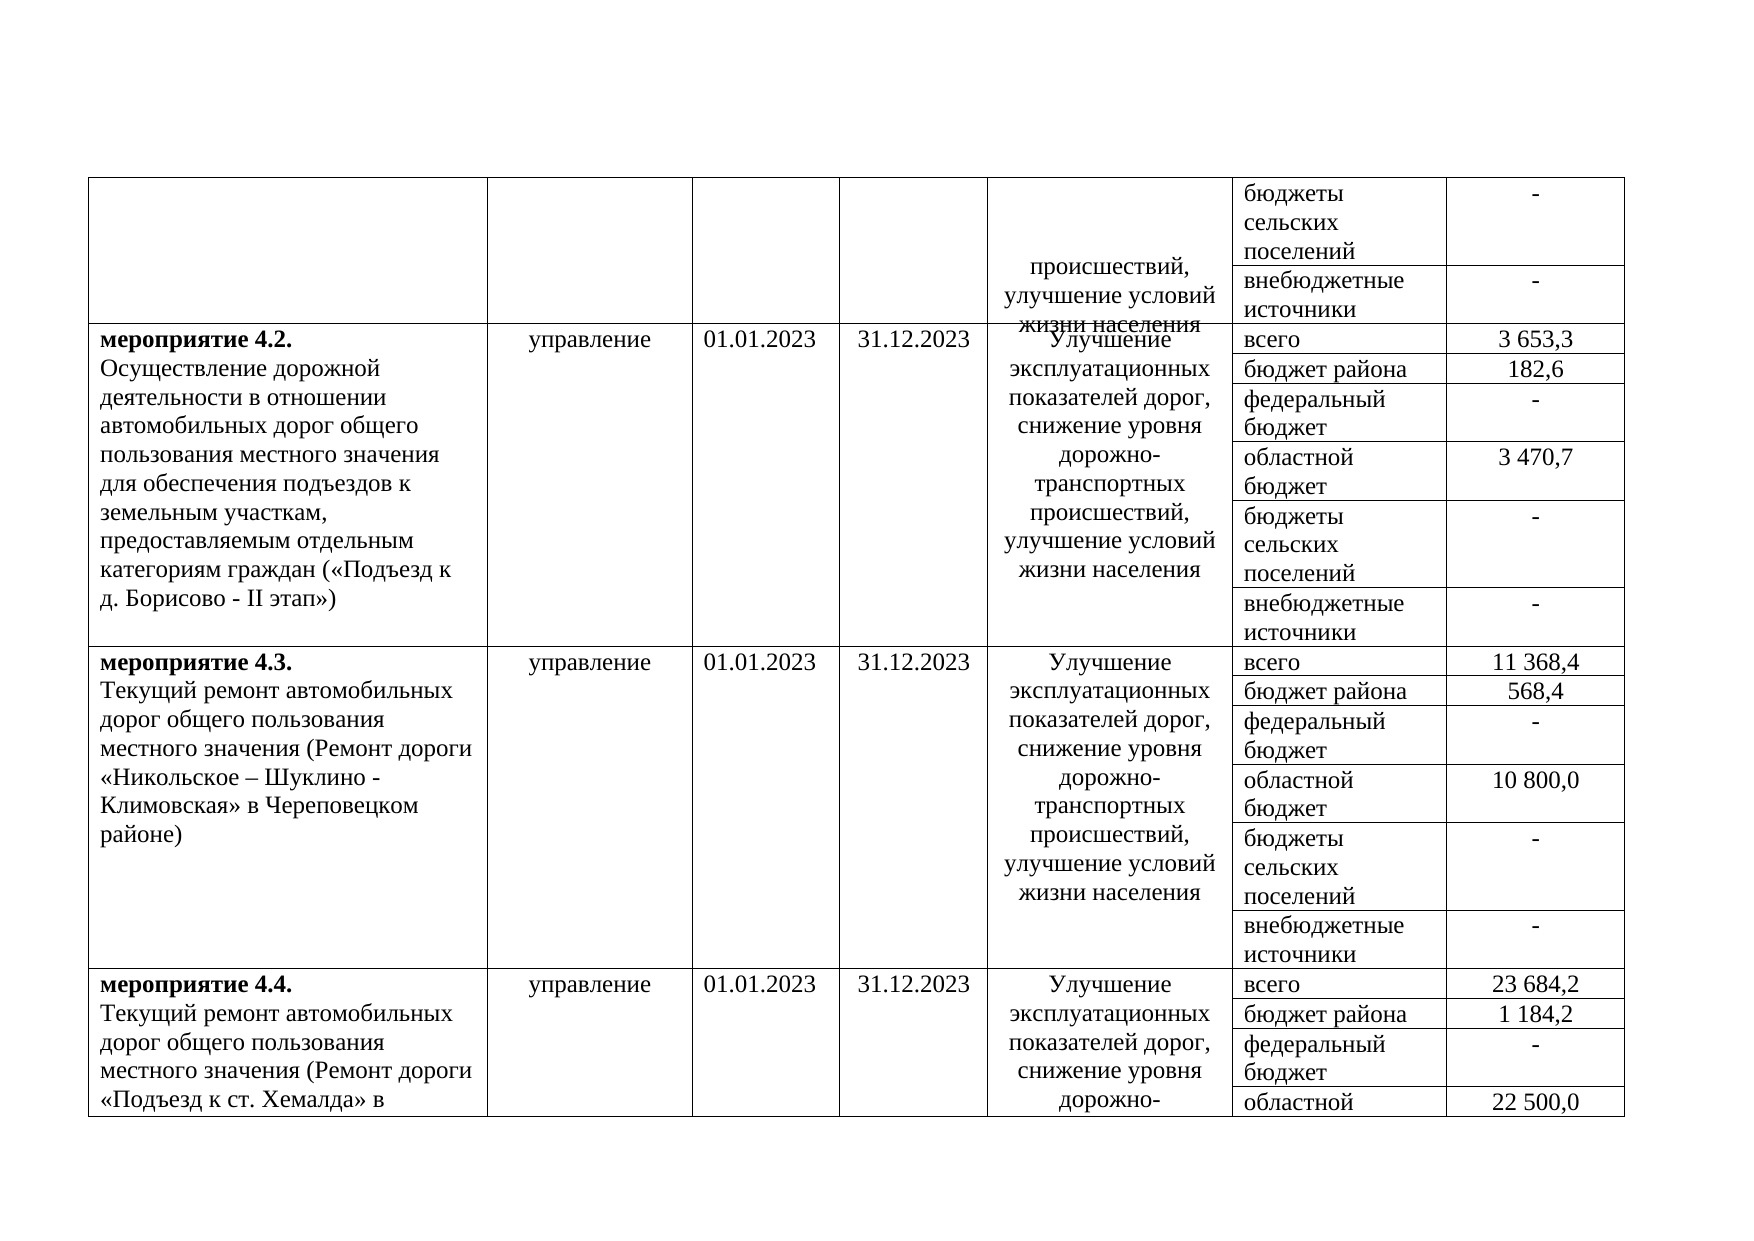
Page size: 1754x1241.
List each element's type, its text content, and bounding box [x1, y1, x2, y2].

table_cell 01.01.2023 [693, 969, 839, 1116]
table_cell бюджеты сельских поселений [1233, 178, 1446, 264]
table_cell - [1447, 266, 1624, 323]
table_cell 3 653,3 [1447, 324, 1624, 353]
table_cell 31.12.2023 [840, 647, 987, 968]
table_cell 1 184,2 [1447, 999, 1624, 1028]
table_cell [988, 324, 1232, 646]
table_cell Улучшение эксплуатационных показателей дорог, снижение уровня дорожно-транспортных происшествий, улучшение условий жизни населения [988, 647, 1232, 968]
table_cell областной бюджет [1233, 765, 1446, 822]
table_cell управление [488, 324, 692, 646]
table_cell 22 500,0 [1447, 1087, 1624, 1116]
table_cell 31.12.2023 [840, 969, 987, 1116]
table_cell мероприятие 4.2. Осуществление дорожной деятельности в отношении автомобильных дорог общего пользования местного значения для обеспечения подъездов к земельным участкам, предоставляемым отдельным категориям граждан («Подъезд к д. Борисово - II этап») [89, 324, 487, 646]
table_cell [988, 969, 1232, 1116]
table_cell - [1447, 588, 1624, 646]
table_cell 568,4 [1447, 676, 1624, 705]
table_cell управление [488, 969, 692, 1116]
table_cell всего [1233, 969, 1446, 998]
table_cell - [1447, 384, 1624, 441]
table_cell - [1447, 1029, 1624, 1086]
table_cell всего [1233, 647, 1446, 675]
table_cell внебюджетные источники [1233, 588, 1446, 646]
table_cell 23 684,2 [1447, 969, 1624, 998]
table_cell бюджеты сельских поселений [1233, 823, 1446, 909]
table_cell федеральный бюджет [1233, 1029, 1446, 1086]
table_cell бюджеты сельских поселений [1233, 501, 1446, 587]
table_cell бюджет района [1233, 999, 1446, 1028]
table_cell внебюджетные источники [1233, 266, 1446, 323]
table_cell бюджет района [1233, 676, 1446, 705]
table_cell 182,6 [1447, 354, 1624, 383]
table_cell 11 368,4 [1447, 647, 1624, 675]
table_cell - [1447, 501, 1624, 587]
table_cell областной бюджет [1233, 1087, 1446, 1116]
table_cell областной бюджет [1233, 442, 1446, 500]
table_cell всего [1233, 324, 1446, 353]
table_cell управление [488, 647, 692, 968]
table_cell - [1447, 823, 1624, 909]
table_cell 01.01.2023 [693, 324, 839, 646]
table_cell мероприятие 4.4. Текущий ремонт автомобильных дорог общего пользования местного значения (Ремонт дороги «Подъезд к ст. Хемалда» в Череповецком районе) [89, 969, 487, 1116]
table_cell 01.01.2023 [693, 647, 839, 968]
table_cell федеральный бюджет [1233, 706, 1446, 764]
table_cell 31.12.2023 [840, 324, 987, 646]
table_cell - [1447, 911, 1624, 968]
table_cell 3 470,7 [1447, 442, 1624, 500]
table_cell бюджет района [1233, 354, 1446, 383]
table_cell внебюджетные источники [1233, 911, 1446, 968]
table_cell - [1447, 178, 1624, 264]
table_cell мероприятие 4.3. Текущий ремонт автомобильных дорог общего пользования местного значения (Ремонт дороги «Никольское – Шуклино - Климовская» в Череповецком районе) [89, 647, 487, 968]
table_cell 10 800,0 [1447, 765, 1624, 822]
table_cell - [1447, 706, 1624, 764]
table_cell федеральный бюджет [1233, 384, 1446, 441]
